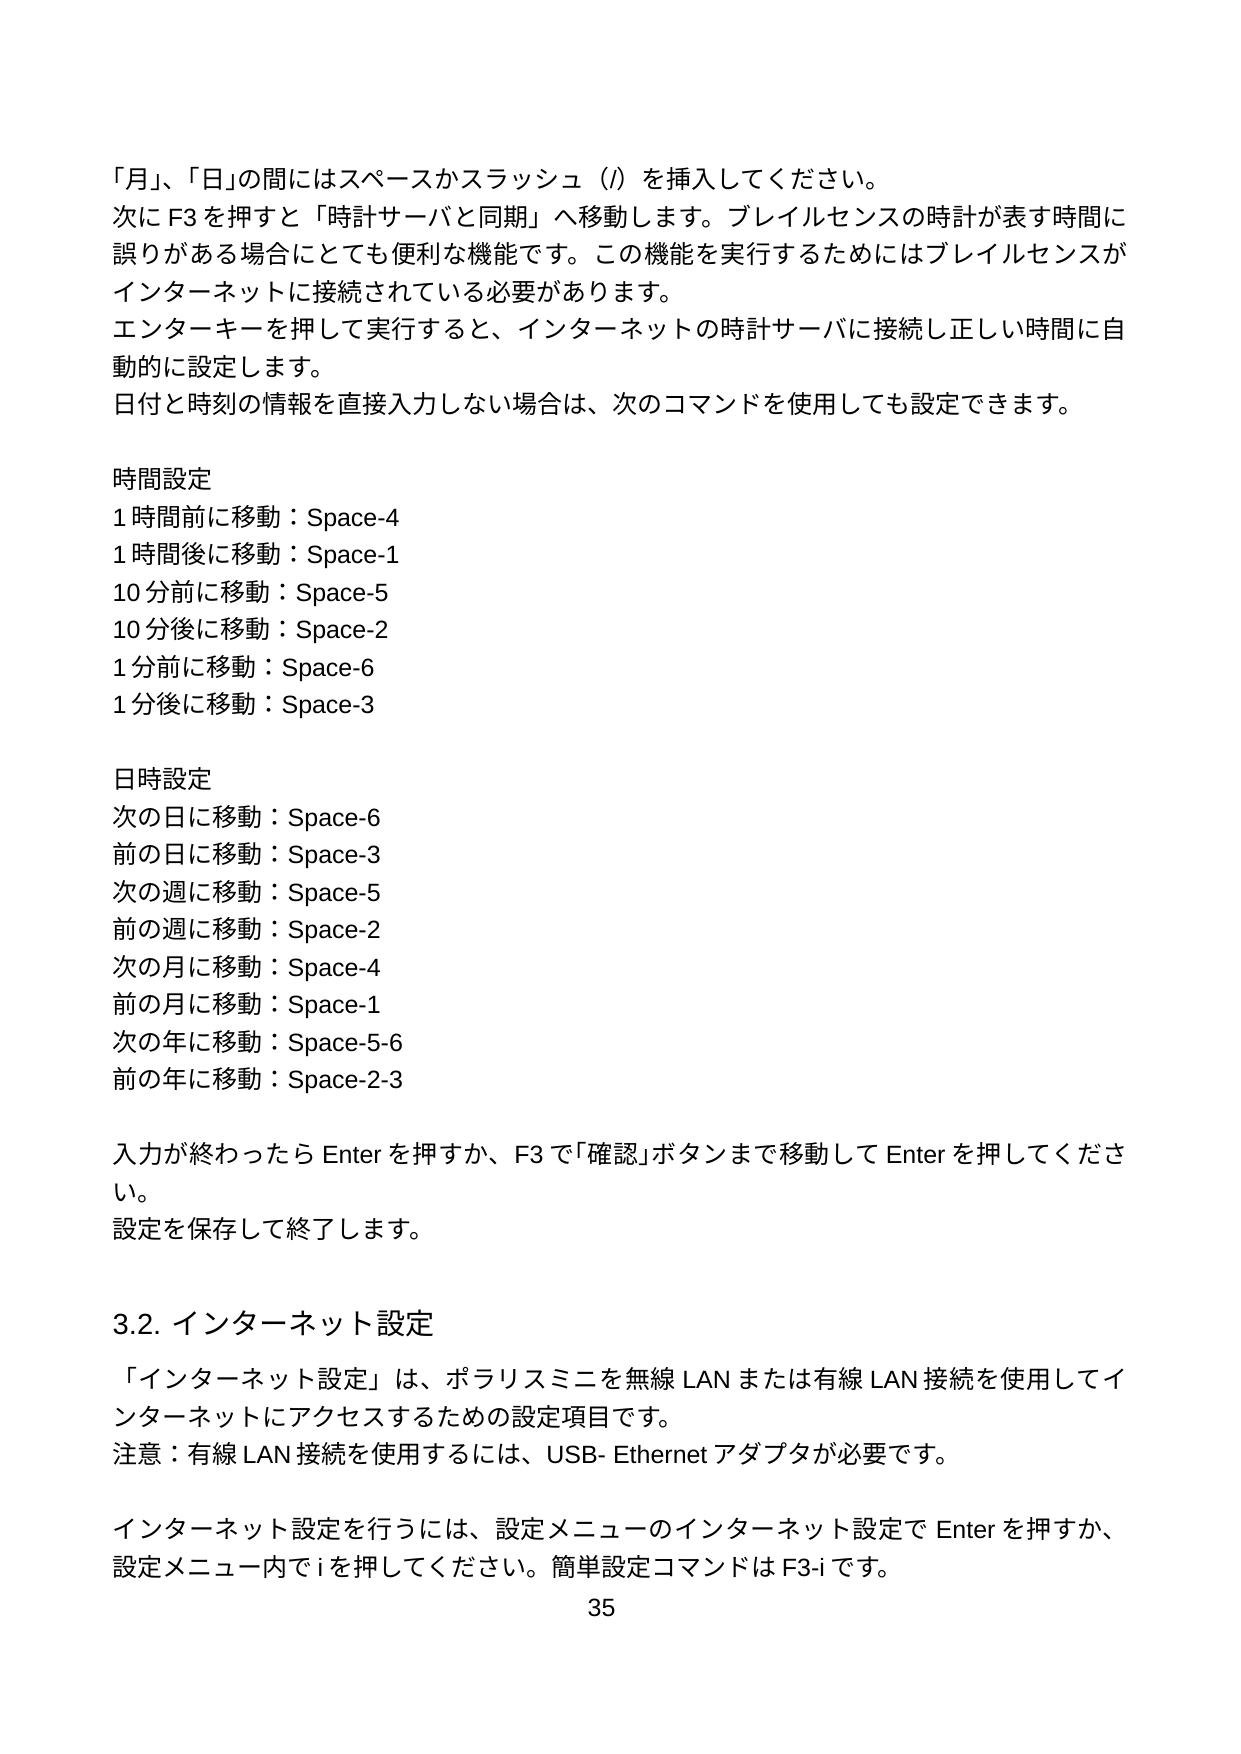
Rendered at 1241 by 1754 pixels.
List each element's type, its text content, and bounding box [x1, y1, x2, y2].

text 前の週に移動：Space-2 [112, 909, 1128, 947]
text 「インターネット設定」は、ポラリスミニを無線LANまたは有線LAN接続を使用してインターネットにアクセスするための設定項目です。 [112, 1359, 1128, 1434]
text 時間設定 [112, 459, 1128, 497]
text 1分前に移動：Space-6 [112, 647, 1128, 684]
text 前の日に移動：Space-3 [112, 834, 1128, 872]
text 次の日に移動：Space-6 [112, 797, 1128, 834]
text 入力が終わったらEnterを押すか、F3で｢確認｣ボタンまで移動してEnterを押してください。 [112, 1134, 1128, 1209]
text 1時間後に移動：Space-1 [112, 534, 1128, 572]
text 前の年に移動：Space-2-3 [112, 1059, 1128, 1097]
text 次の週に移動：Space-5 [112, 872, 1128, 909]
text エンターキーを押して実行すると、インターネットの時計サーバに接続し正しい時間に自動的に設定します。 [112, 309, 1128, 384]
text 次の月に移動：Space-4 [112, 947, 1128, 984]
subtitle インターネット設定 [112, 1284, 1128, 1359]
text 注意：有線LAN接続を使用するには、USB- Ethernetアダプタが必要です。 [112, 1434, 1128, 1472]
text 次の年に移動：Space-5-6 [112, 1022, 1128, 1059]
text 10分前に移動：Space-5 [112, 572, 1128, 609]
text 1時間前に移動：Space-4 [112, 497, 1128, 534]
text インターネット設定を行うには、設定メニューのインターネット設定でEnterを押すか、設定メニュー内でiを押してください。簡単設定コマンドはF3-iです。 [112, 1509, 1128, 1584]
text 前の月に移動：Space-1 [112, 984, 1128, 1022]
text 次にF3を押すと「時計サーバと同期」へ移動します。ブレイルセンスの時計が表す時間に誤りがある場合にとても便利な機能です。この機能を実行するためにはブレイルセンスがインターネットに接続されている必要があります。 [112, 197, 1128, 309]
text 日付と時刻の情報を直接入力しない場合は、次のコマンドを使用しても設定できます。 [112, 384, 1128, 422]
text 設定を保存して終了します。 [112, 1209, 1128, 1247]
text 日時設定 [112, 759, 1128, 797]
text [112, 159, 1128, 197]
text 1分後に移動：Space-3 [112, 684, 1128, 722]
text 10分後に移動：Space-2 [112, 609, 1128, 647]
